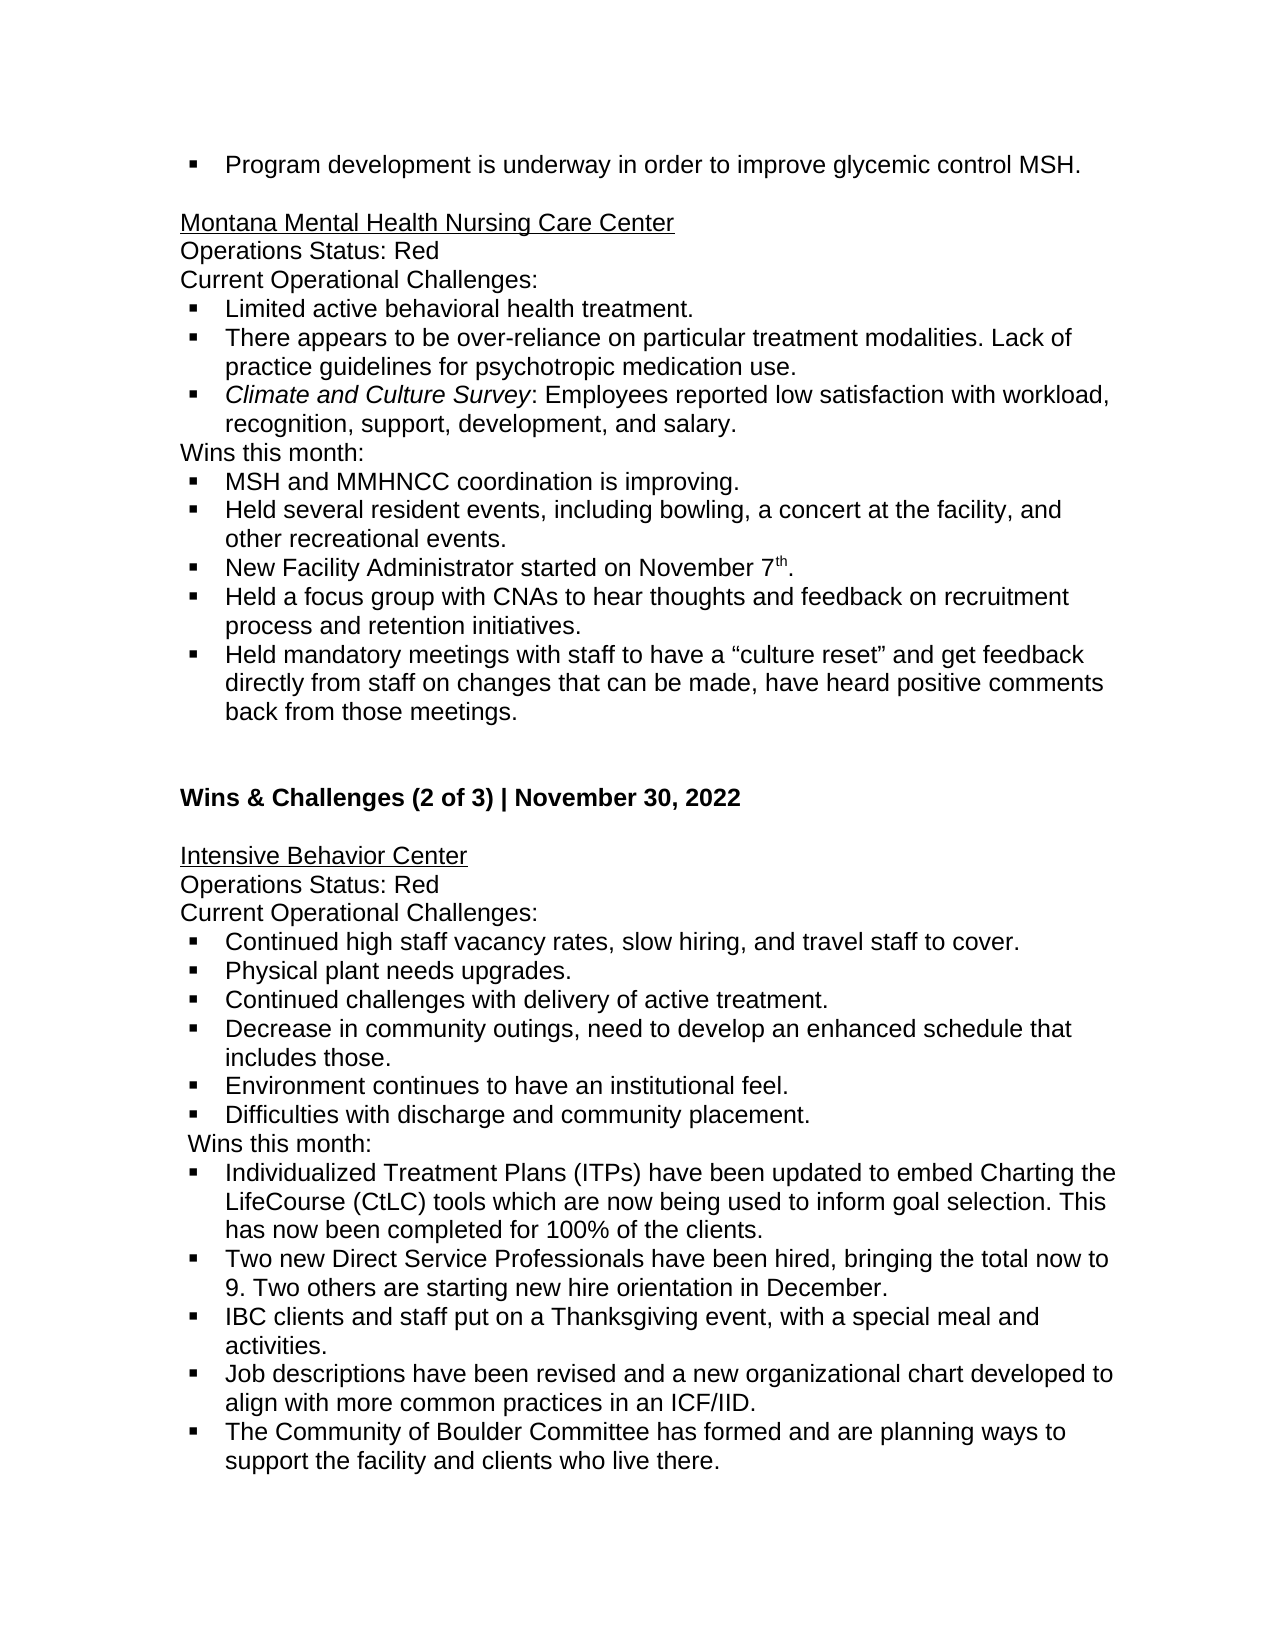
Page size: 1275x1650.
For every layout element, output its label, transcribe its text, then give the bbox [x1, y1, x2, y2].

list There appears to be over-reliance on particular treatment modalities. Lack of practice guidelines for psychotropic medication use. [187, 323, 1125, 380]
list The Community of Boulder Committee has formed and are planning ways to support the facility and clients who live there. [187, 1417, 1125, 1474]
list Climate and Culture Survey: Employees reported low satisfaction with workload, recognition, support, development, and salary. [187, 380, 1125, 438]
list Individualized Treatment Plans (ITPs) have been updated to embed Charting the LifeCourse (CtLC) tools which are now being used to inform goal selection. This has now been completed for 100% of the clients. [187, 1158, 1125, 1244]
text Current Operational Challenges: [180, 265, 1125, 294]
list Continued challenges with delivery of active treatment. [187, 985, 1125, 1014]
text Wins this month: [187, 1129, 1125, 1158]
list Environment continues to have an institutional feel. [187, 1071, 1125, 1100]
list Job descriptions have been revised and a new organizational chart developed to align with more common practices in an ICF/IID. [187, 1359, 1125, 1417]
list Held several resident events, including bowling, a concert at the facility, and other recreational events. [187, 496, 1125, 553]
list Limited active behavioral health treatment. [187, 294, 1125, 323]
text Wins this month: [180, 438, 1125, 467]
text Operations Status: Red [180, 870, 1125, 898]
list MSH and MMHNCC coordination is improving. [187, 467, 1125, 496]
text Montana Mental Health Nursing Care Center [180, 208, 1125, 236]
text Intensive Behavior Center [180, 841, 1125, 870]
text Current Operational Challenges: [180, 898, 1125, 927]
list Decrease in community outings, need to develop an enhanced schedule that includes those. [187, 1014, 1125, 1071]
list New Facility Administrator started on November 7th. [187, 553, 1125, 582]
list Difficulties with discharge and community placement. [187, 1100, 1125, 1129]
list Held a focus group with CNAs to hear thoughts and feedback on recruitment process and retention initiatives. [187, 582, 1125, 639]
list Physical plant needs upgrades. [187, 956, 1125, 985]
list Held mandatory meetings with staff to have a “culture reset” and get feedback directly from staff on changes that can be made, have heard positive comments back from those meetings. [187, 639, 1125, 726]
text Operations Status: Red [180, 236, 1125, 265]
list Program development is underway in order to improve glycemic control MSH. [187, 150, 1125, 179]
text Wins & Challenges (2 of 3) | November 30, 2022 [180, 783, 1125, 812]
list Two new Direct Service Professionals have been hired, bringing the total now to 9. Two others are starting new hire orientation in December. [187, 1244, 1125, 1302]
list IBC clients and staff put on a Thanksgiving event, with a special meal and activities. [187, 1302, 1125, 1359]
list Continued high staff vacancy rates, slow hiring, and travel staff to cover. [187, 927, 1125, 956]
